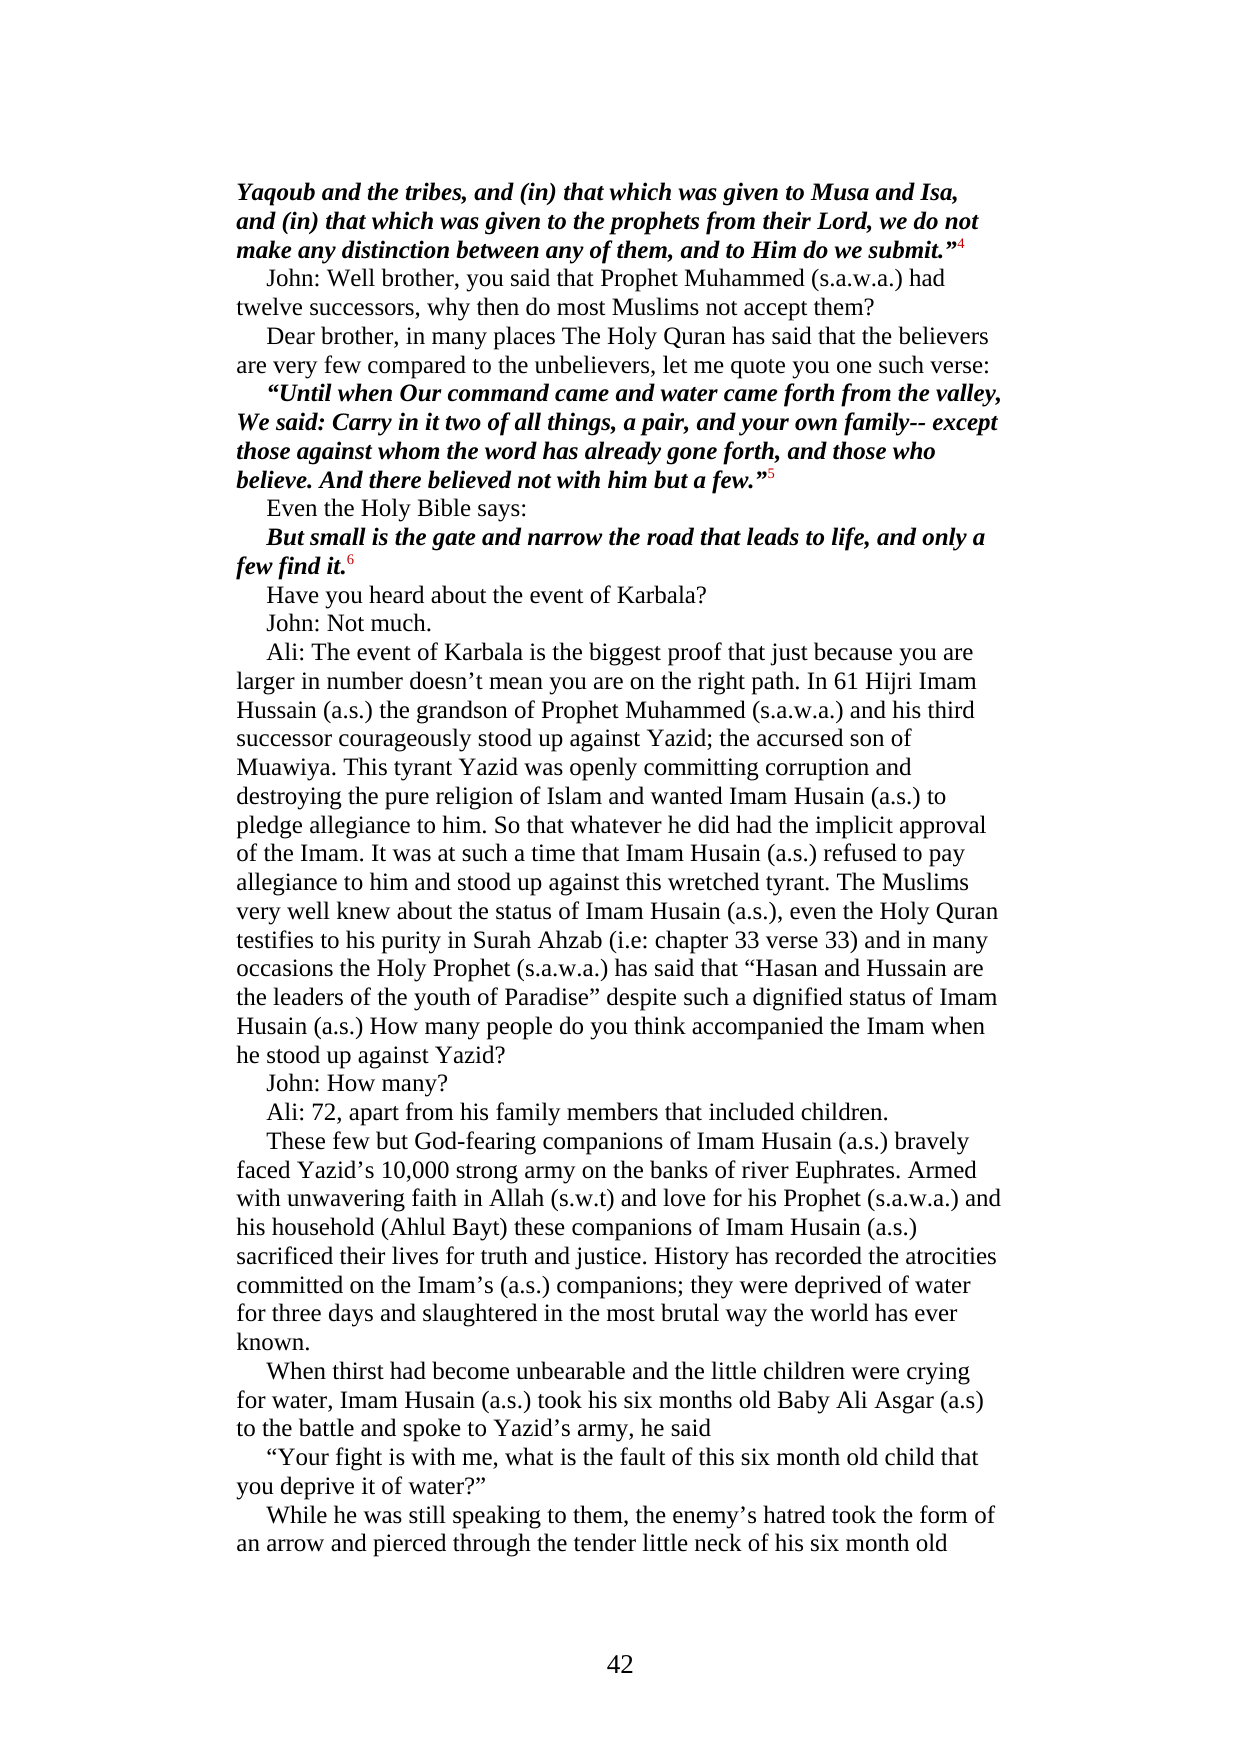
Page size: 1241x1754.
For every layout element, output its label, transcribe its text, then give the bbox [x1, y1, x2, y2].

text Have you heard about the event of Karbala? [236, 580, 1004, 608]
text John: How many? [236, 1068, 1004, 1097]
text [236, 1500, 1004, 1557]
text These few but God-fearing companions of Imam Husain (a.s.) bravely faced Yazid’s 10,000 strong army on the banks of river Euphrates. Armed with unwavering faith in Allah (s.w.t) and love for his Prophet (s.a.w.a.) and his household (Ahlul Bayt) these companions of Imam Husain (a.s.) sacrificed their lives for truth and justice. History has recorded the atrocities committed on the Imam’s (a.s.) companions; they were deprived of water for three days and slaughtered in the most brutal way the world has ever known. [236, 1126, 1004, 1356]
text When thirst had become unbearable and the little children were crying for water, Imam Husain (a.s.) took his six months old Baby Ali Asgar (a.s) to the battle and spoke to Yazid’s army, he said [236, 1356, 1004, 1442]
text But small is the gate and narrow the road that leads to life, and only a few find it.6 [236, 522, 1004, 580]
text Ali: The event of Karbala is the biggest proof that just because you are larger in number doesn’t mean you are on the right path. In 61 Hijri Imam Hussain (a.s.) the grandson of Prophet Muhammed (s.a.w.a.) and his third successor courageously stood up against Yazid; the accursed son of Muawiya. This tyrant Yazid was openly committing corruption and destroying the pure religion of Islam and wanted Imam Husain (a.s.) to pledge allegiance to him. So that whatever he did had the implicit approval of the Imam. It was at such a time that Imam Husain (a.s.) refused to pay allegiance to him and stood up against this wretched tyrant. The Muslims very well knew about the status of Imam Husain (a.s.), even the Holy Quran testifies to his purity in Surah Ahzab (i.e: chapter 33 verse 33) and in many occasions the Holy Prophet (s.a.w.a.) has said that “Hasan and Hussain are the leaders of the youth of Paradise” despite such a dignified status of Imam Husain (a.s.) How many people do you think accompanied the Imam when he stood up against Yazid? [236, 637, 1004, 1068]
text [236, 177, 1004, 263]
text John: Well brother, you said that Prophet Muhammed (s.a.w.a.) had twelve successors, why then do most Muslims not accept them? [236, 263, 1004, 321]
text “Until when Our command came and water came forth from the valley, We said: Carry in it two of all things, a pair, and your own family-- except those against whom the word has already gone forth, and those who believe. And there believed not with him but a few.”5 [236, 378, 1004, 493]
text Ali: 72, apart from his family members that included children. [236, 1097, 1004, 1126]
text “Your fight is with me, what is the fault of this six month old child that you deprive it of water?” [236, 1442, 1004, 1500]
text Even the Holy Bible says: [236, 493, 1004, 522]
text Dear brother, in many places The Holy Quran has said that the believers are very few compared to the unbelievers, let me quote you one such verse: [236, 321, 1004, 378]
text John: Not much. [236, 608, 1004, 637]
